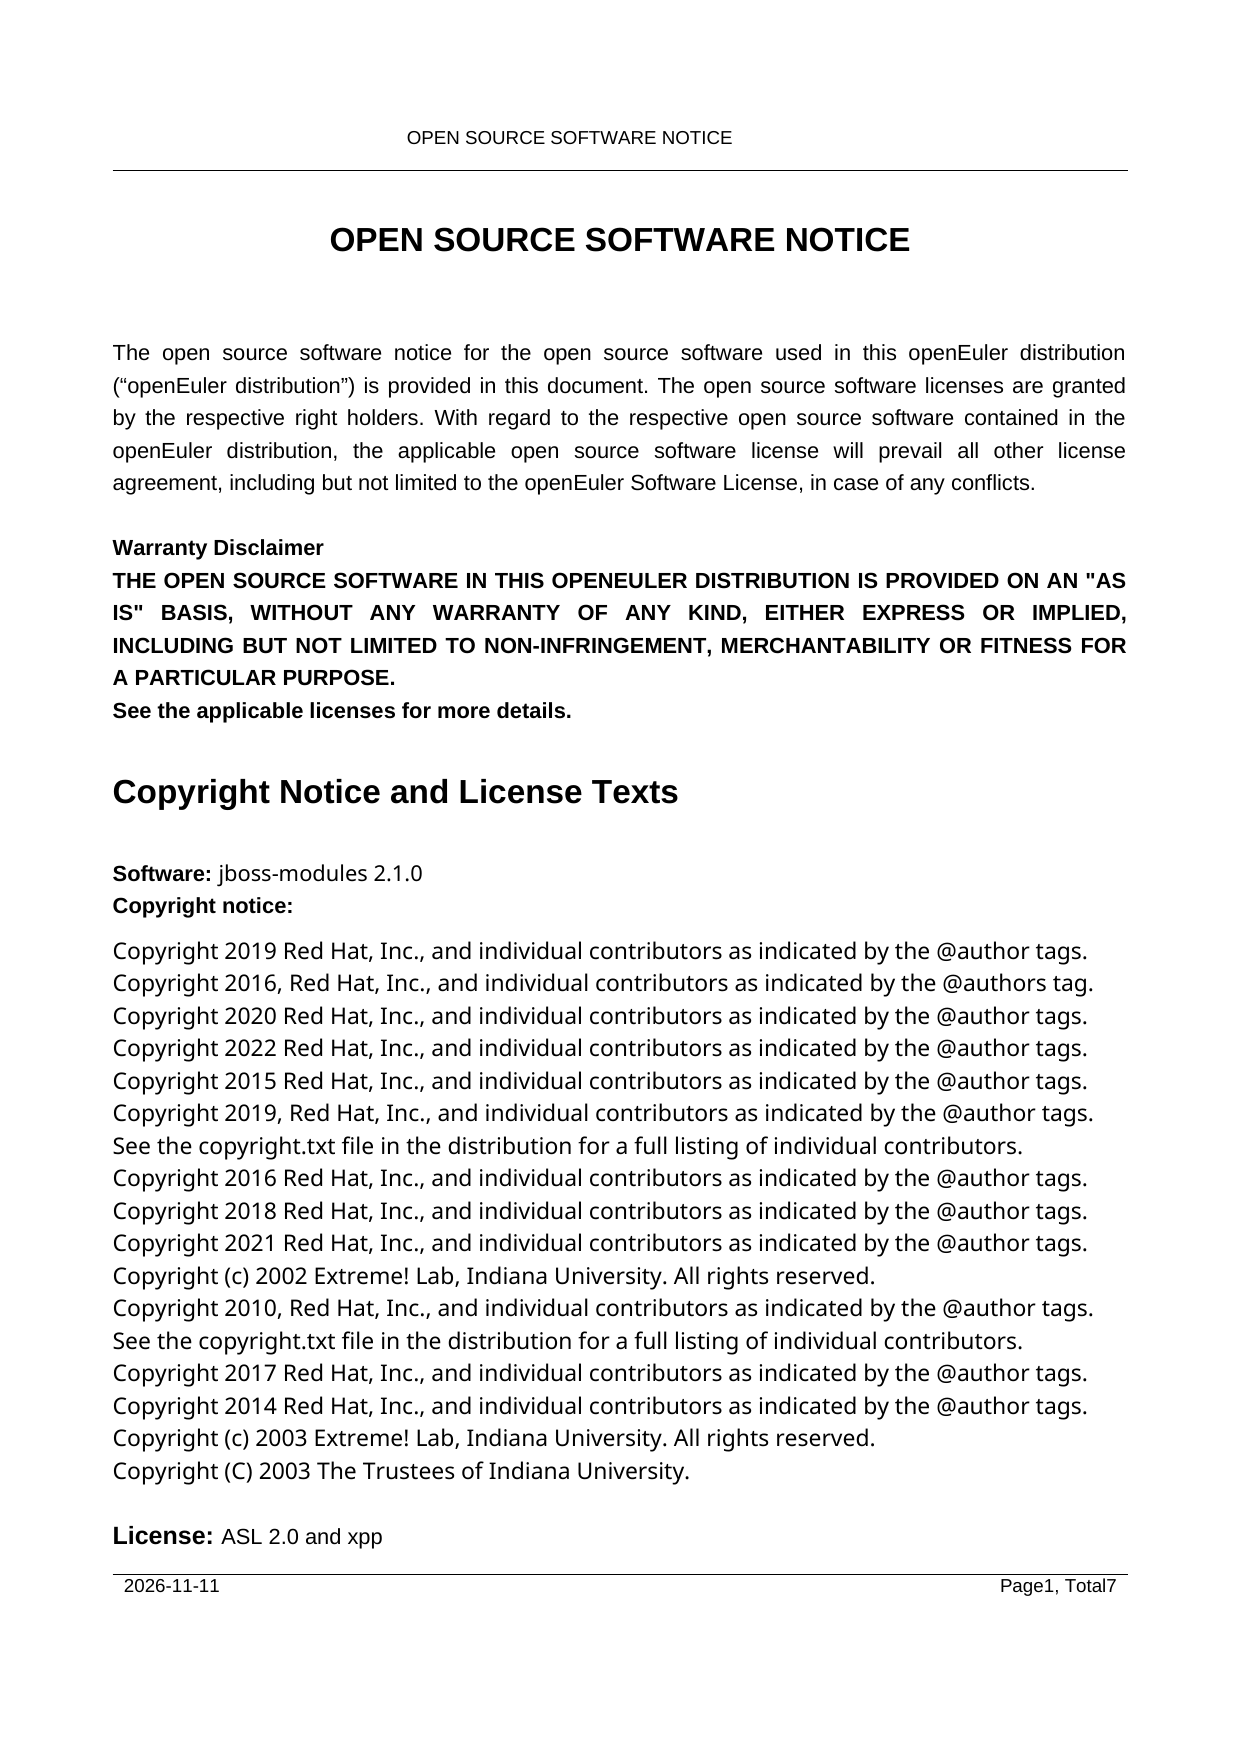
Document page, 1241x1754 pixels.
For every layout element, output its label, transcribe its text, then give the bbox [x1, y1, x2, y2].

text Copyright notice: [112, 889, 1128, 921]
text Warranty Disclaimer [112, 531, 1128, 564]
text THE OPEN SOURCE SOFTWARE IN THIS OPENEULER DISTRIBUTION IS PROVIDED ON AN "AS IS" BASIS, WITHOUT ANY WARRANTY OF ANY KIND, EITHER EXPRESS OR IMPLIED, INCLUDING BUT NOT LIMITED TO NON-INFRINGEMENT, MERCHANTABILITY OR FITNESS FOR A PARTICULAR PURPOSE. See the applicable licenses for more details. [112, 564, 1128, 726]
text The open source software notice for the open source software used in this openEuler distribution (“openEuler distribution”) is provided in this document. The open source software licenses are granted by the respective right holders. With regard to the respective open source software contained in the openEuler distribution, the applicable open source software license will prevail all other license agreement, including but not limited to the openEuler Software License, in case of any conflicts. [112, 336, 1128, 499]
title Software: jboss-modules 2.1.0 [112, 856, 1128, 889]
text Copyright Notice and License Texts [112, 759, 1128, 824]
text OPEN SOURCE SOFTWARE NOTICE [112, 206, 1128, 271]
text Copyright 2019 Red Hat, Inc., and individual contributors as indicated by the @author tags. Copyright 2016, Red Hat, Inc., and individual contributors as indicated by the @authors tag. Copyright 2020 Red Hat, Inc., and individual contributors as indicated by the @author tags. Copyright 2022 Red Hat, Inc., and individual contributors as indicated by the @author tags. Copyright 2015 Red Hat, Inc., and individual contributors as indicated by the @author tags. Copyright 2019, Red Hat, Inc., and individual contributors as indicated by the @author tags. See the copyright.txt file in the distribution for a full listing of individual contributors. Copyright 2016 Red Hat, Inc., and individual contributors as indicated by the @author tags. Copyright 2018 Red Hat, Inc., and individual contributors as indicated by the @author tags. Copyright 2021 Red Hat, Inc., and individual contributors as indicated by the @author tags. Copyright (c) 2002 Extreme! Lab, Indiana University. All rights reserved. Copyright 2010, Red Hat, Inc., and individual contributors as indicated by the @author tags. See the copyright.txt file in the distribution for a full listing of individual contributors. Copyright 2017 Red Hat, Inc., and individual contributors as indicated by the @author tags. Copyright 2014 Red Hat, Inc., and individual contributors as indicated by the @author tags. Copyright (c) 2003 Extreme! Lab, Indiana University. All rights reserved. Copyright (C) 2003 The Trustees of Indiana University. [112, 934, 1128, 1519]
text License: ASL 2.0 and xpp [112, 1519, 1128, 1551]
